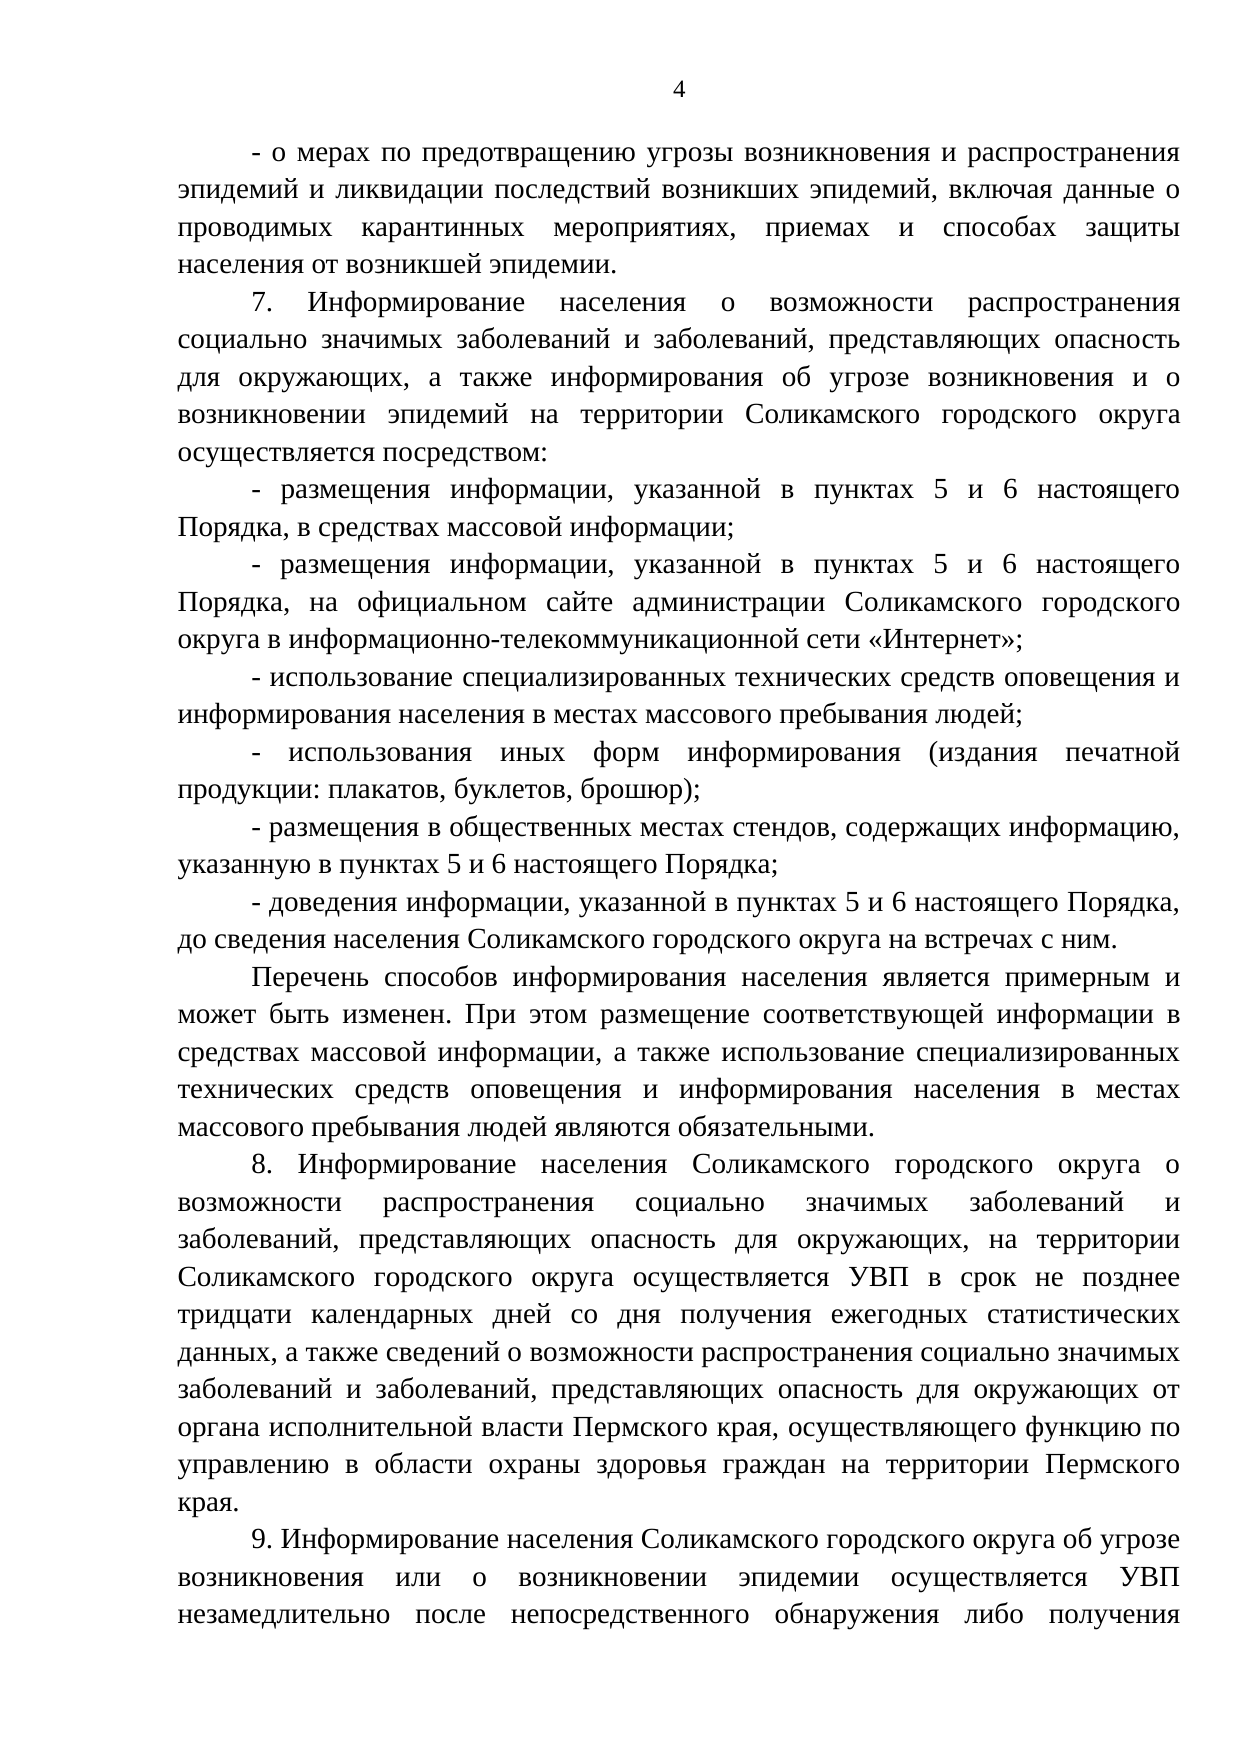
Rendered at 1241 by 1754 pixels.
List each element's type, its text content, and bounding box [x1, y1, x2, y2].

text - использование специализированных технических средств оповещения и информирования населения в местах массового пребывания людей; [177, 656, 1181, 731]
text - размещения информации, указанной в пунктах 5 и 6 настоящего Порядка, на официальном сайте администрации Соликамского городского округа в информационно-телекоммуникационной сети «Интернет»; [177, 544, 1181, 656]
subtitle - размещения информации, указанной в пунктах 5 и 6 настоящего Порядка, в средствах массовой информации; [177, 469, 1181, 544]
text Перечень способов информирования населения является примерным и может быть изменен. При этом размещение соответствующей информации в средствах массовой информации, а также использование специализированных технических средств оповещения и информирования населения в местах массового пребывания людей являются обязательными. [177, 956, 1181, 997]
text - использования иных форм информирования (издания печатной продукции: плакатов, буклетов, брошюр); [177, 731, 1181, 806]
text 8. Информирование населения Соликамского городского округа о возможности распространения социально значимых заболеваний и заболеваний, представляющих опасность для окружающих, на территории Соликамского городского округа осуществляется УВП в срок не позднее тридцати календарных дней со дня получения ежегодных статистических данных, а также сведений о возможности распространения социально значимых заболеваний и заболеваний, представляющих опасность для окружающих от органа исполнительной власти Пермского края, осуществляющего функцию по управлению в области охраны здоровья граждан на территории Пермского края. [177, 1144, 1181, 1519]
text - доведения информации, указанной в пунктах 5 и 6 настоящего Порядка, до сведения населения Соликамского городского округа на встречах с ним. [177, 881, 1181, 956]
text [177, 1519, 1181, 1631]
subtitle - о мерах по предотвращению угрозы возникновения и распространения эпидемий и ликвидации последствий возникших эпидемий, включая данные о проводимых карантинных мероприятиях, приемах и способах защиты населения от возникшей эпидемии. [177, 131, 1181, 281]
text Перечень способов информирования населения является примерным и может быть изменен. При этом размещение соответствующей информации в средствах массовой информации, а также использование специализированных технических средств оповещения и информирования населения в местах массового пребывания людей являются обязательными. [177, 1105, 1181, 1144]
subtitle 7. Информирование населения о возможности распространения социально значимых заболеваний и заболеваний, представляющих опасность для окружающих, а также информирования об угрозе возникновения и о возникновении эпидемий на территории Соликамского городского округа осуществляется посредством: [177, 281, 1181, 469]
text - размещения в общественных местах стендов, содержащих информацию, указанную в пунктах 5 и 6 настоящего Порядка; [177, 806, 1181, 881]
